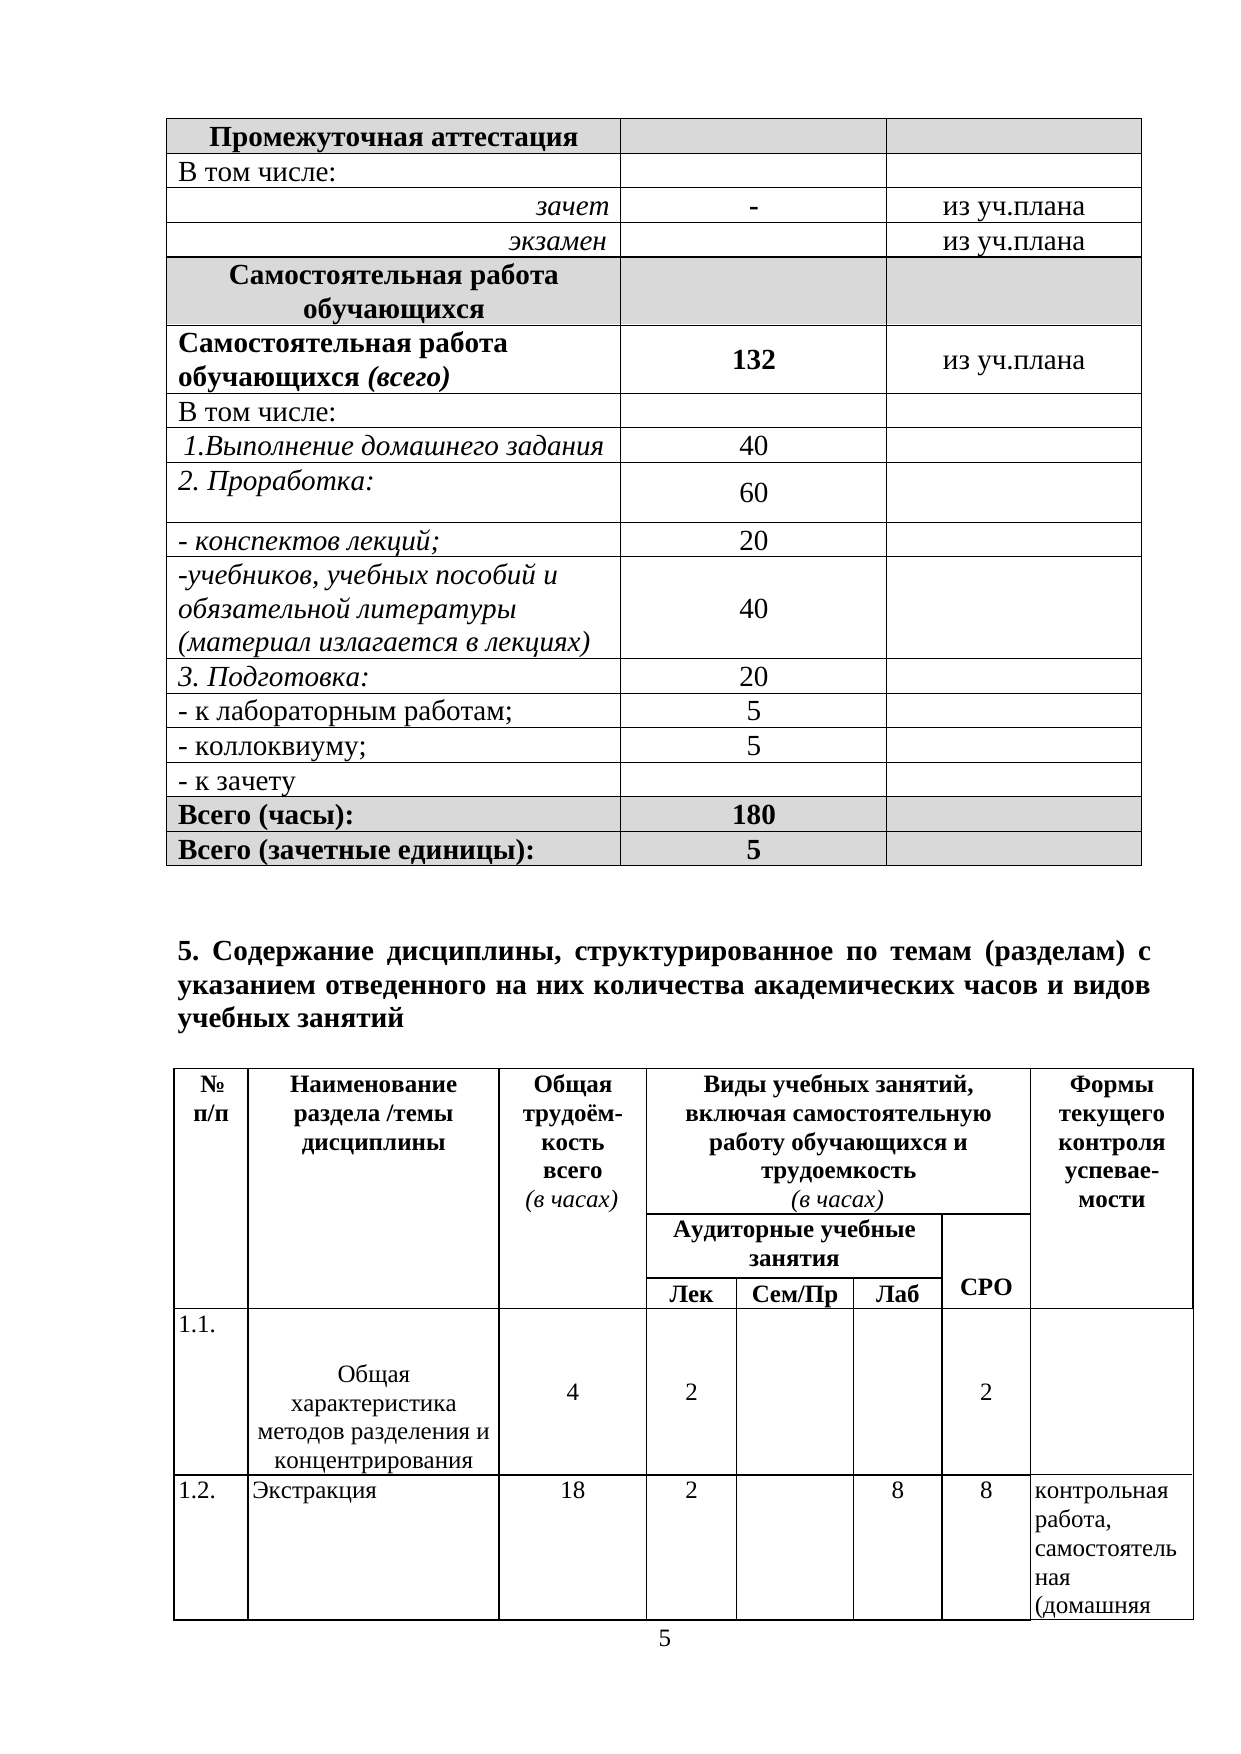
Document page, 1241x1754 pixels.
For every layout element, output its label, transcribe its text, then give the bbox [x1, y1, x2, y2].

table_cell 1.Выполнение домашнего задания [167, 428, 620, 462]
table_cell Всего (часы): [167, 797, 620, 831]
table_cell 40 [621, 557, 886, 658]
table_cell [887, 523, 1141, 556]
table_cell из уч.плана [887, 326, 1141, 393]
table_cell - к лабораторным работам; [167, 694, 620, 727]
table_cell Лаб [854, 1279, 941, 1307]
table_cell [621, 154, 886, 187]
table_cell 8 [854, 1476, 941, 1619]
table_cell 2 [943, 1309, 1030, 1474]
table_cell - [621, 188, 886, 222]
table_cell [887, 154, 1141, 187]
table_cell 5 [621, 832, 886, 865]
table_cell экзамен [167, 223, 620, 256]
table_cell 4 [500, 1309, 646, 1474]
table_cell [621, 223, 886, 256]
table_cell из уч.плана [887, 188, 1141, 222]
table_cell [887, 394, 1141, 427]
table_cell 3. Подготовка: [167, 659, 620, 692]
table_cell 8 [943, 1476, 1030, 1619]
table_cell В том числе: [167, 394, 620, 427]
table_cell [887, 659, 1141, 692]
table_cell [1031, 1474, 1193, 1619]
table_cell [887, 694, 1141, 727]
table_cell 60 [621, 463, 886, 522]
text 5. Содержание дисциплины, структурированное по темам (разделам) с указанием отведенного на них количества академических часов и видов учебных занятий [177, 933, 1152, 1034]
table_cell [887, 258, 1141, 324]
table_cell - к зачету [167, 763, 620, 796]
table_cell 20 [621, 523, 886, 556]
table_cell [887, 763, 1141, 796]
table_cell из уч.плана [887, 223, 1141, 256]
table_cell Самостоятельная работа обучающихся (всего) [167, 326, 620, 393]
table_header Общая трудоём- кость всего (в часах) [500, 1069, 646, 1307]
table_cell [887, 832, 1141, 865]
table_cell [1031, 1309, 1193, 1474]
table_cell Промежуточная аттестация [167, 119, 620, 153]
table_header № п/п [175, 1069, 247, 1307]
table_cell Сем/Пр [737, 1279, 853, 1307]
table_cell [737, 1309, 853, 1474]
table_cell Экстракция [249, 1476, 498, 1619]
table_cell 5 [621, 728, 886, 762]
table_cell [887, 728, 1141, 762]
table_cell [887, 797, 1141, 831]
table_cell В том числе: [167, 154, 620, 187]
table_cell 18 [500, 1476, 646, 1619]
table_cell 2 [647, 1309, 736, 1474]
table_cell Лек [647, 1279, 736, 1307]
table_header Наименование раздела /темы дисциплины [249, 1069, 498, 1307]
table_cell [621, 394, 886, 427]
table_cell 1.2. [175, 1476, 247, 1619]
table_cell [887, 428, 1141, 462]
table_cell [737, 1476, 853, 1619]
table_header Виды учебных занятий, включая самостоятельную работу обучающихся и трудоемкость (в часах) [647, 1069, 1030, 1213]
table_cell [887, 119, 1141, 153]
table_cell 2. Проработка: [167, 463, 620, 522]
table_cell 180 [621, 797, 886, 831]
table_cell [887, 557, 1141, 658]
table_cell 1.1. [175, 1309, 247, 1474]
table_cell 132 [621, 326, 886, 393]
table_cell - коллоквиуму; [167, 728, 620, 762]
table_cell Всего (зачетные единицы): [167, 832, 620, 865]
table_cell -учебников, учебных пособий и обязательной литературы (материал излагается в лекциях) [167, 557, 620, 658]
table_cell зачет [167, 188, 620, 222]
table_cell СРО [943, 1215, 1030, 1307]
table_cell [887, 463, 1141, 522]
table_cell - конспектов лекций; [167, 523, 620, 556]
table_cell 2 [647, 1476, 736, 1619]
table_cell 5 [621, 694, 886, 727]
table_cell [854, 1309, 941, 1474]
table_cell Аудиторные учебные занятия [647, 1215, 941, 1277]
table_cell 40 [621, 428, 886, 462]
table_cell [621, 258, 886, 324]
table_cell Самостоятельная работа обучающихся [167, 258, 620, 324]
table_cell 20 [621, 659, 886, 692]
table_cell [621, 763, 886, 796]
table_header Формы текущего контроля успевае-мости [1031, 1069, 1192, 1307]
table_cell Общая характеристика методов разделения и концентрирования [249, 1309, 498, 1474]
table_cell [621, 119, 886, 153]
